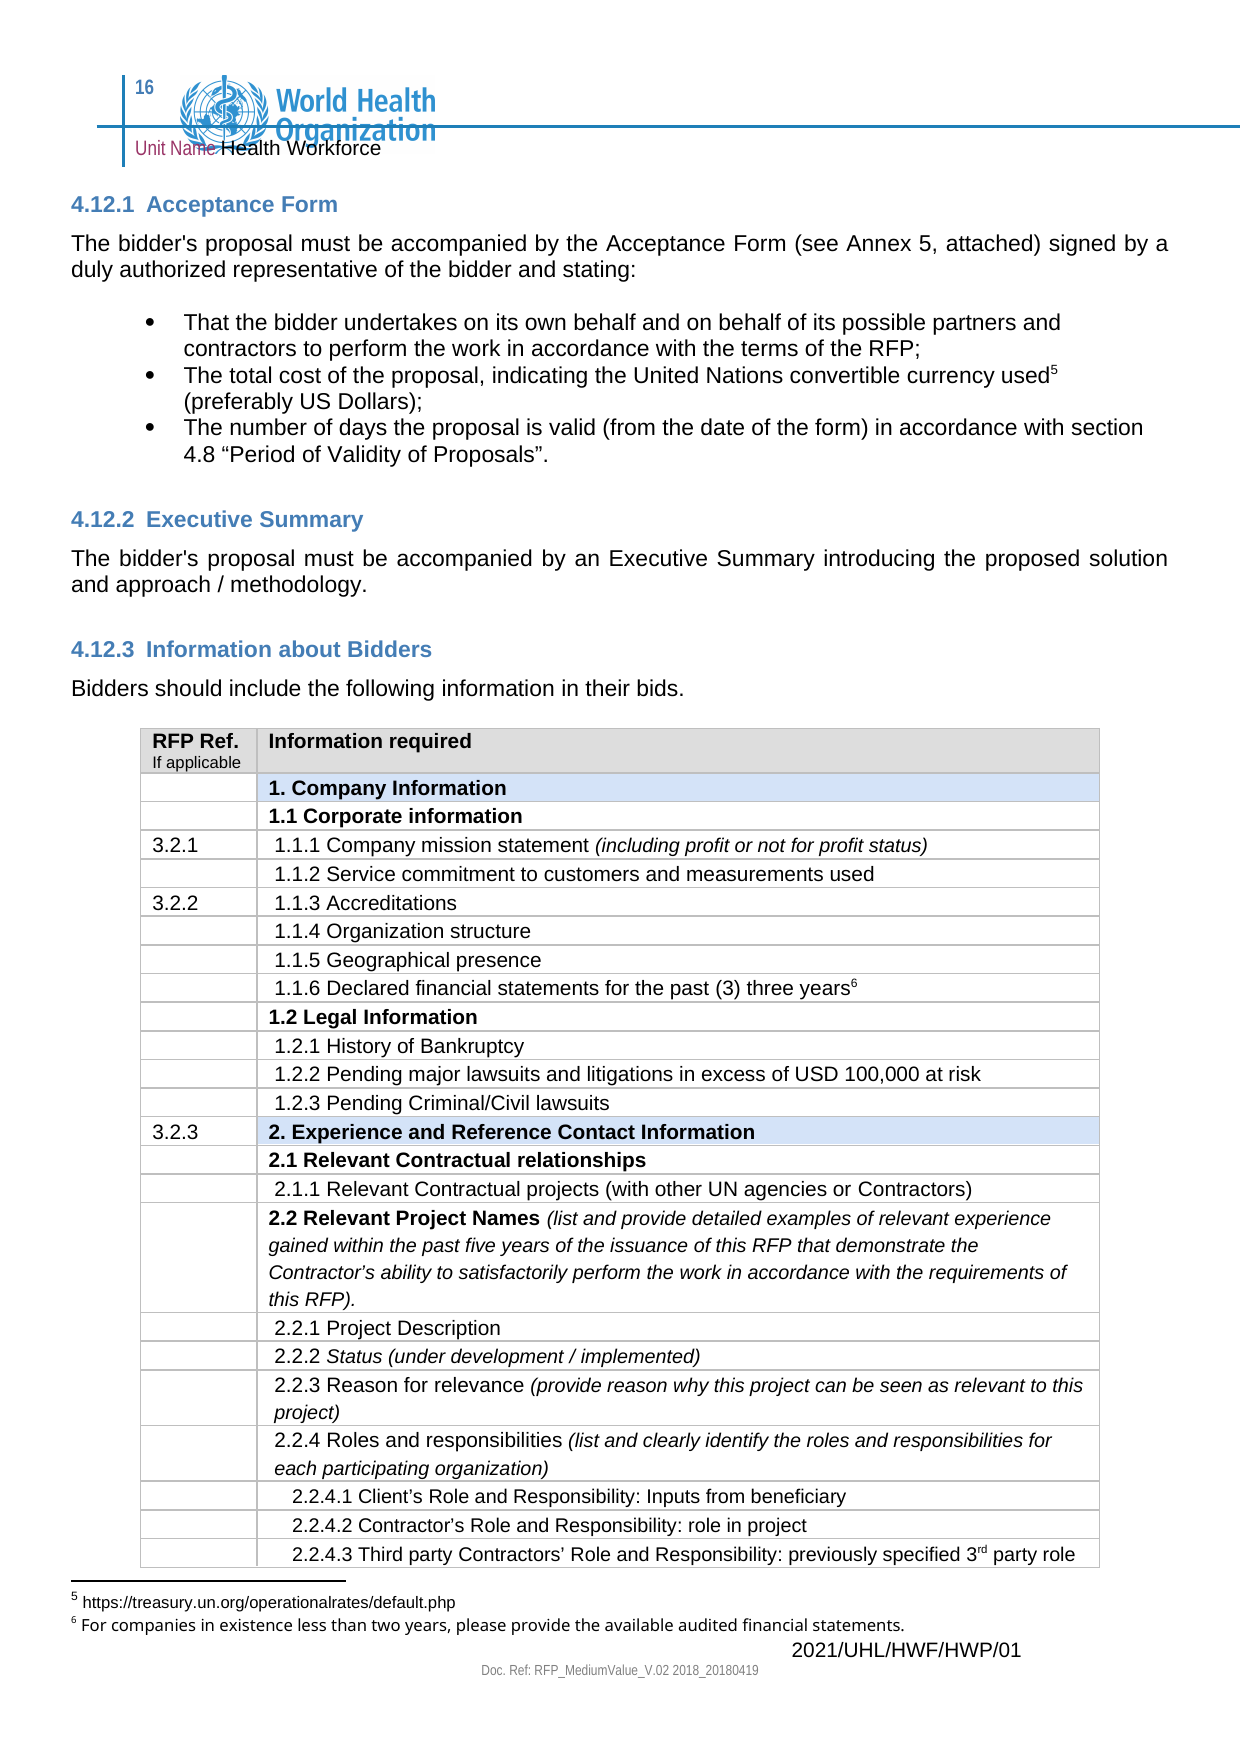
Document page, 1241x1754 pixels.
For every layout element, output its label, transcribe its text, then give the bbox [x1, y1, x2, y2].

table_cell 2.1 Relevant Contractual relationships [258, 1146, 1099, 1173]
table_cell 1.1.3 Accreditations [258, 888, 1099, 915]
text The bidder's proposal must be accompanied by an Executive Summary introducing the proposed solution and approach / methodology. [71, 545, 1169, 597]
picture [293, 144, 299, 154]
table_header Information required [258, 729, 1099, 772]
table_cell 1.2 Legal Information [258, 1003, 1099, 1030]
subtitle Acceptance Form [71, 191, 1169, 217]
table_cell 2.2.4 Roles and responsibilities (list and clearly identify the roles and responsibilities for each participating organization) [258, 1426, 1099, 1480]
table_cell 3.2.2 [141, 888, 256, 915]
picture [309, 145, 315, 154]
picture [180, 75, 435, 125]
table_cell [141, 1203, 256, 1312]
table_cell [141, 917, 256, 944]
subtitle Executive Summary [71, 506, 1169, 532]
table_cell [141, 1426, 256, 1480]
table_cell 1.2.2 Pending major lawsuits and litigations in excess of USD 100,000 at risk [258, 1060, 1099, 1087]
table_cell 2.2.1 Project Description [258, 1313, 1099, 1340]
text Bidders should include the following information in their bids. [71, 675, 1169, 702]
table_cell 2.2.4.1 Client’s Role and Responsibility: Inputs from beneficiary [258, 1482, 1099, 1509]
table_cell 1.2.1 History of Bankruptcy [258, 1032, 1099, 1058]
table_cell 2.2.2 Status (under development / implemented) [258, 1342, 1099, 1369]
table_cell 1. Company Information [258, 774, 1099, 801]
table_cell [141, 974, 256, 1001]
table_cell [141, 1032, 256, 1058]
table_cell 3.2.1 [141, 831, 256, 858]
picture [224, 148, 231, 154]
table_cell 1.2.3 Pending Criminal/Civil lawsuits [258, 1089, 1099, 1116]
table_cell 1.1 Corporate information [258, 802, 1099, 829]
table_cell 1.1.4 Organization structure [258, 917, 1099, 944]
table_cell 1.1.2 Service commitment to customers and measurements used [258, 860, 1099, 887]
table_cell [141, 1482, 256, 1509]
table_cell [141, 774, 256, 801]
table_cell 1.1.5 Geographical presence [258, 946, 1099, 973]
table_cell [141, 860, 256, 887]
table_cell 3.2.3 [141, 1117, 256, 1144]
table_cell 2.1.1 Relevant Contractual projects (with other UN agencies or Contractors) [258, 1175, 1099, 1202]
table_cell [141, 1146, 256, 1173]
table_cell [141, 1539, 256, 1566]
table_cell 2.2.3 Reason for relevance (provide reason why this project can be seen as relevant to this project) [258, 1371, 1099, 1425]
table_cell 2.2 Relevant Project Names (list and provide detailed examples of relevant experience gained within the past five years of the issuance of this RFP that demonstrate the Contractor’s ability to satisfactorily perform the work in accordance with the requirements of this RFP). [258, 1203, 1099, 1312]
table_cell [141, 1511, 256, 1538]
table_cell 2.2.4.2 Contractor’s Role and Responsibility: role in project [258, 1511, 1099, 1538]
table_cell [141, 1175, 256, 1202]
table_cell 1.1.1 Company mission statement (including profit or not for profit status) [258, 831, 1099, 858]
table_cell [141, 802, 256, 829]
table_cell [141, 1313, 256, 1340]
text The bidder's proposal must be accompanied by the Acceptance Form (see Annex 5, attached) signed by a duly authorized representative of the bidder and stating: [71, 230, 1169, 283]
subtitle Information about Bidders [71, 636, 1169, 663]
picture [180, 128, 435, 154]
picture [343, 145, 349, 154]
table_cell [141, 1371, 256, 1425]
list The number of days the proposal is valid (from the date of the form) in accordance with section 4.8 “Period of Validity of Proposals”. [146, 414, 1169, 467]
table_cell 2. Experience and Reference Contact Information [258, 1117, 1099, 1144]
picture [272, 145, 277, 154]
table_cell 2.2.4.3 Third party Contractors’ Role and Responsibility: previously specified 3rd party role in project [258, 1539, 1099, 1566]
table_cell [141, 1060, 256, 1087]
list The total cost of the proposal, indicating the United Nations convertible currency used (preferably US Dollars); [146, 362, 1169, 414]
table_cell [141, 1342, 256, 1369]
table_cell [141, 946, 256, 973]
table_cell 1.1.6 Declared financial statements for the past (3) three years [258, 974, 1099, 1001]
table_cell [141, 1003, 256, 1030]
list That the bidder undertakes on its own behalf and on behalf of its possible partners and contractors to perform the work in accordance with the terms of the RFP; [146, 309, 1169, 362]
table_cell [141, 1089, 256, 1116]
table_header RFP Ref. If applicable [141, 729, 256, 772]
